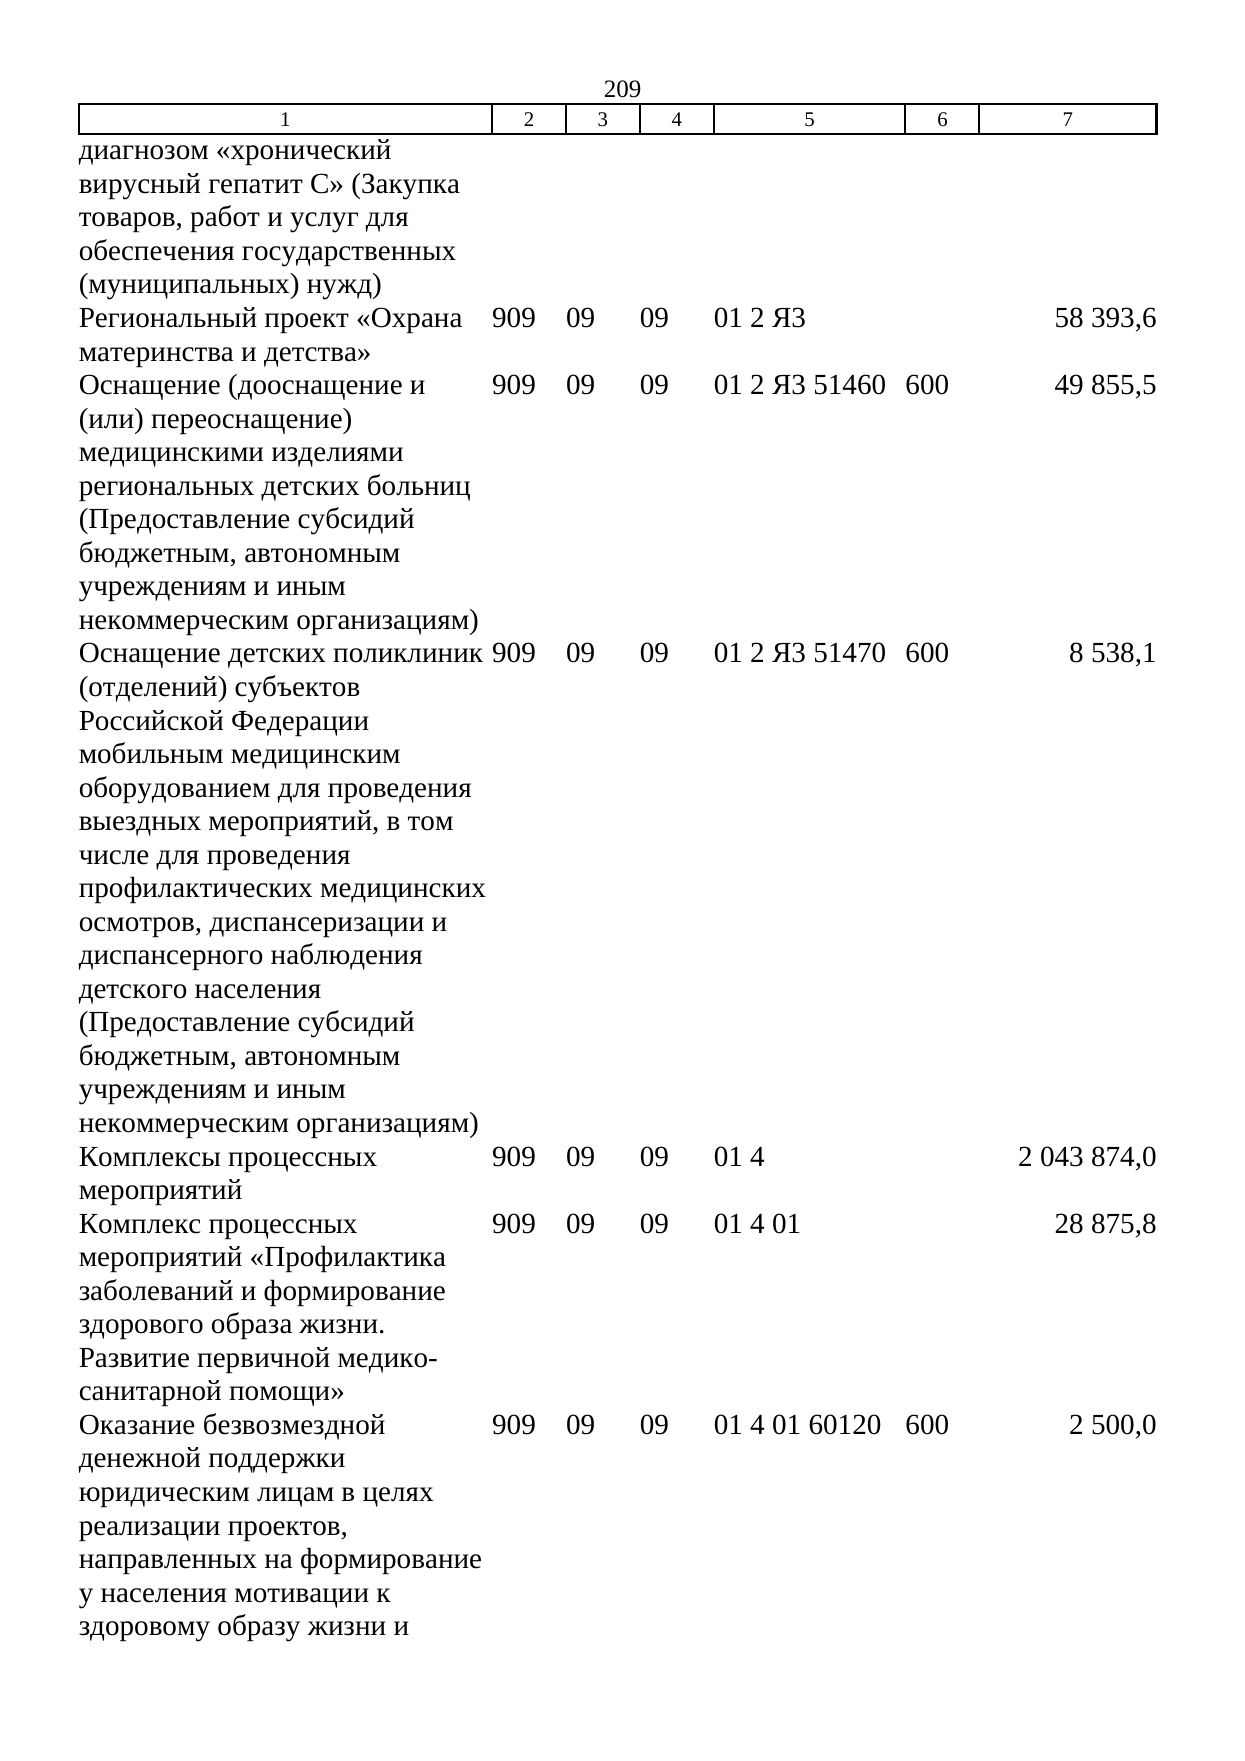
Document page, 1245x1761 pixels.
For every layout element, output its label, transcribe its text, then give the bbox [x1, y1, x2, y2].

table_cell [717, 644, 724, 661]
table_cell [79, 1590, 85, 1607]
table_header 6 [906, 105, 978, 132]
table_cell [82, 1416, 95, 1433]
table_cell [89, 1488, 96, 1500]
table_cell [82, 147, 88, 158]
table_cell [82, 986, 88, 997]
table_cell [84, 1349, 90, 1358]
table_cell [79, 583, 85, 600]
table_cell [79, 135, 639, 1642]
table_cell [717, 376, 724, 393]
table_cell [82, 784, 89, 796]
table_header 2 [493, 105, 565, 132]
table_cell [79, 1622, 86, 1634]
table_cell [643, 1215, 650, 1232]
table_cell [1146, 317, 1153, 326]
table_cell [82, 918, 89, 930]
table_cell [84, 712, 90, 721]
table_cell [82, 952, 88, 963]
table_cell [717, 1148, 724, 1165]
table_header 7 [980, 105, 1155, 132]
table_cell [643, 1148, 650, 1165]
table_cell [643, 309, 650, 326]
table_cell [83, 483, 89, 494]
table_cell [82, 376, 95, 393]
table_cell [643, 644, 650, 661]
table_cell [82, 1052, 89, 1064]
table_header 1 [80, 105, 491, 132]
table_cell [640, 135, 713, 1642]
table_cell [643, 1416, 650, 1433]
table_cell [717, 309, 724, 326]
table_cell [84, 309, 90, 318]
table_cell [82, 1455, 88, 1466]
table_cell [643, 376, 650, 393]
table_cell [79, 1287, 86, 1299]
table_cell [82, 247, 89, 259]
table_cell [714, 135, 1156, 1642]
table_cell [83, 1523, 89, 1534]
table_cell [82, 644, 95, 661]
table_header 5 [715, 105, 904, 132]
table_header 3 [567, 105, 639, 132]
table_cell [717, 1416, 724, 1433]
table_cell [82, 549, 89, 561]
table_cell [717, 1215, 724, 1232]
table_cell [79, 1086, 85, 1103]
table_header 4 [641, 105, 713, 132]
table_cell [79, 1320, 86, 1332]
